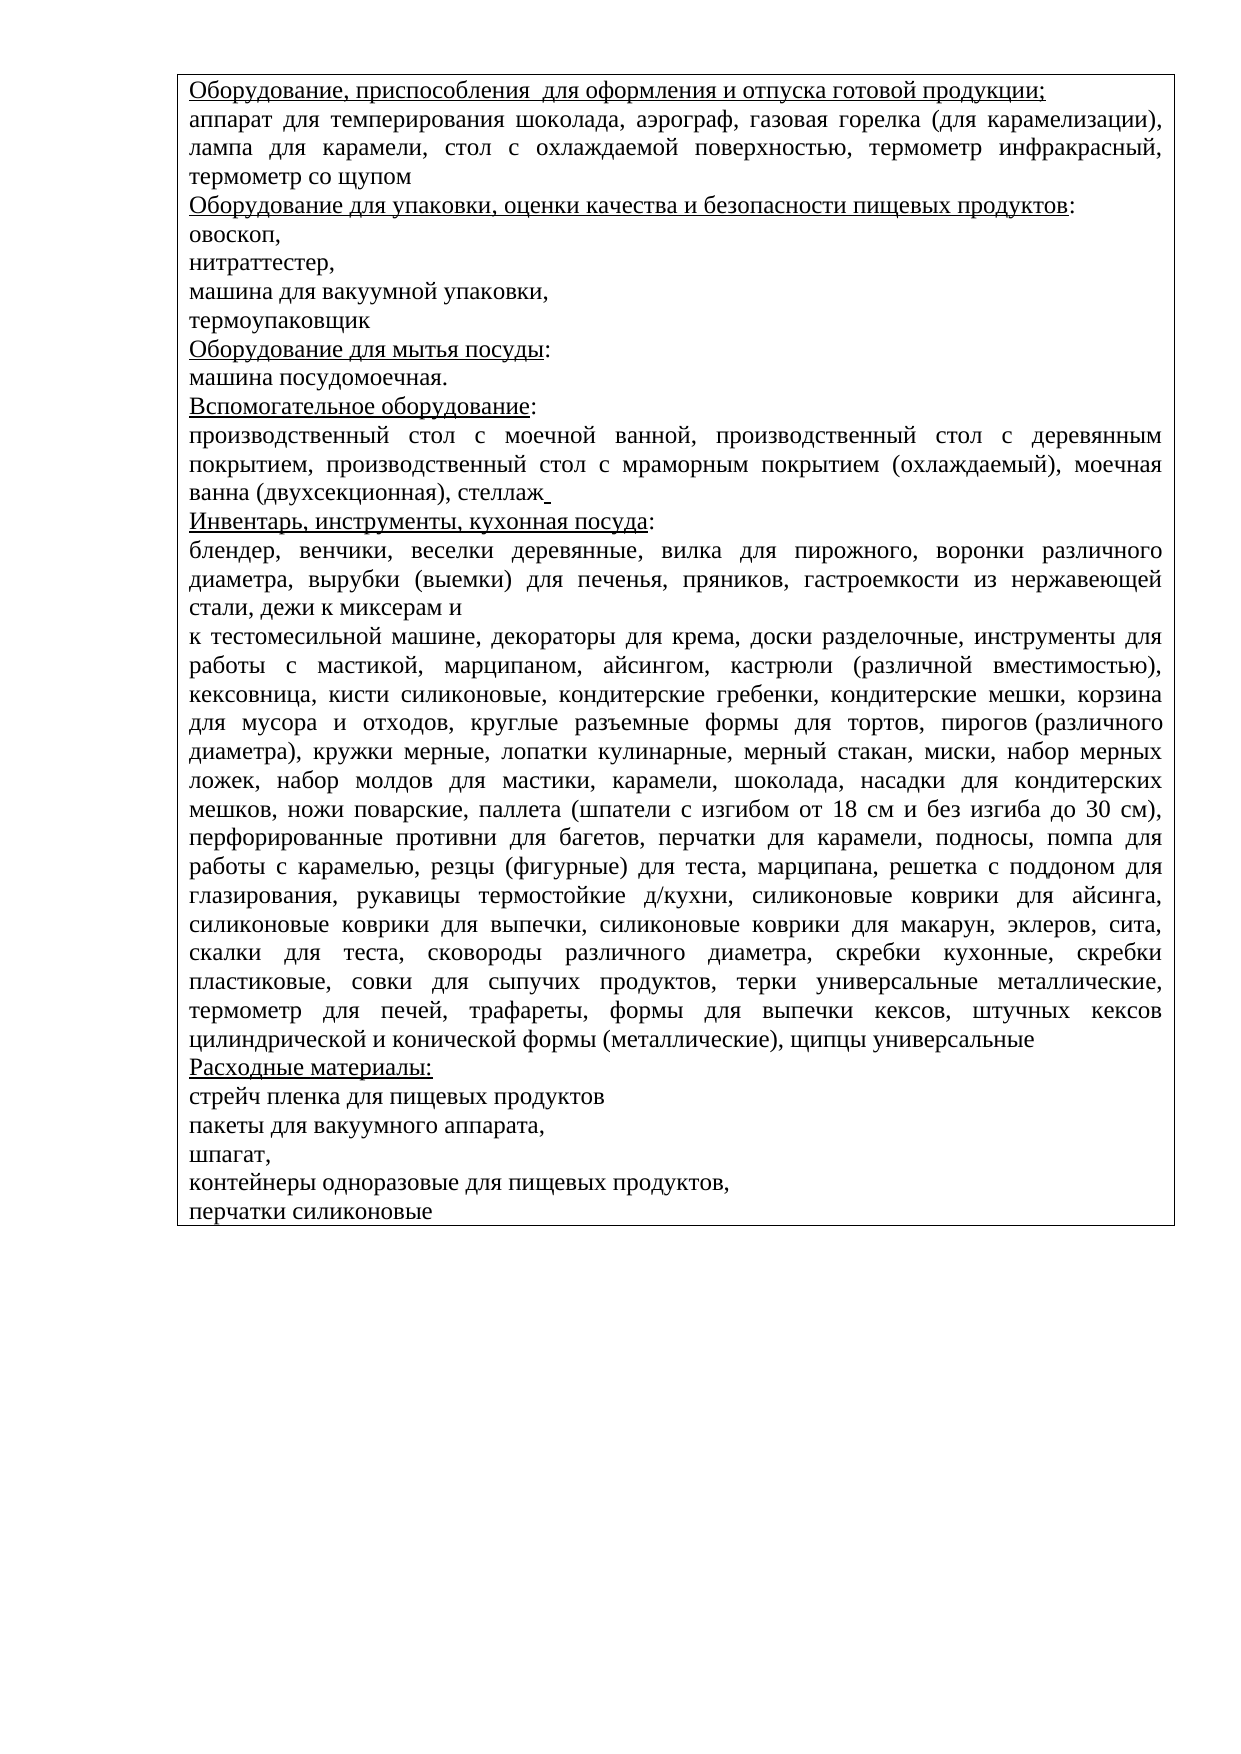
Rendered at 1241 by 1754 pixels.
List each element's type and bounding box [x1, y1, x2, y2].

table_cell [178, 75, 1174, 1225]
